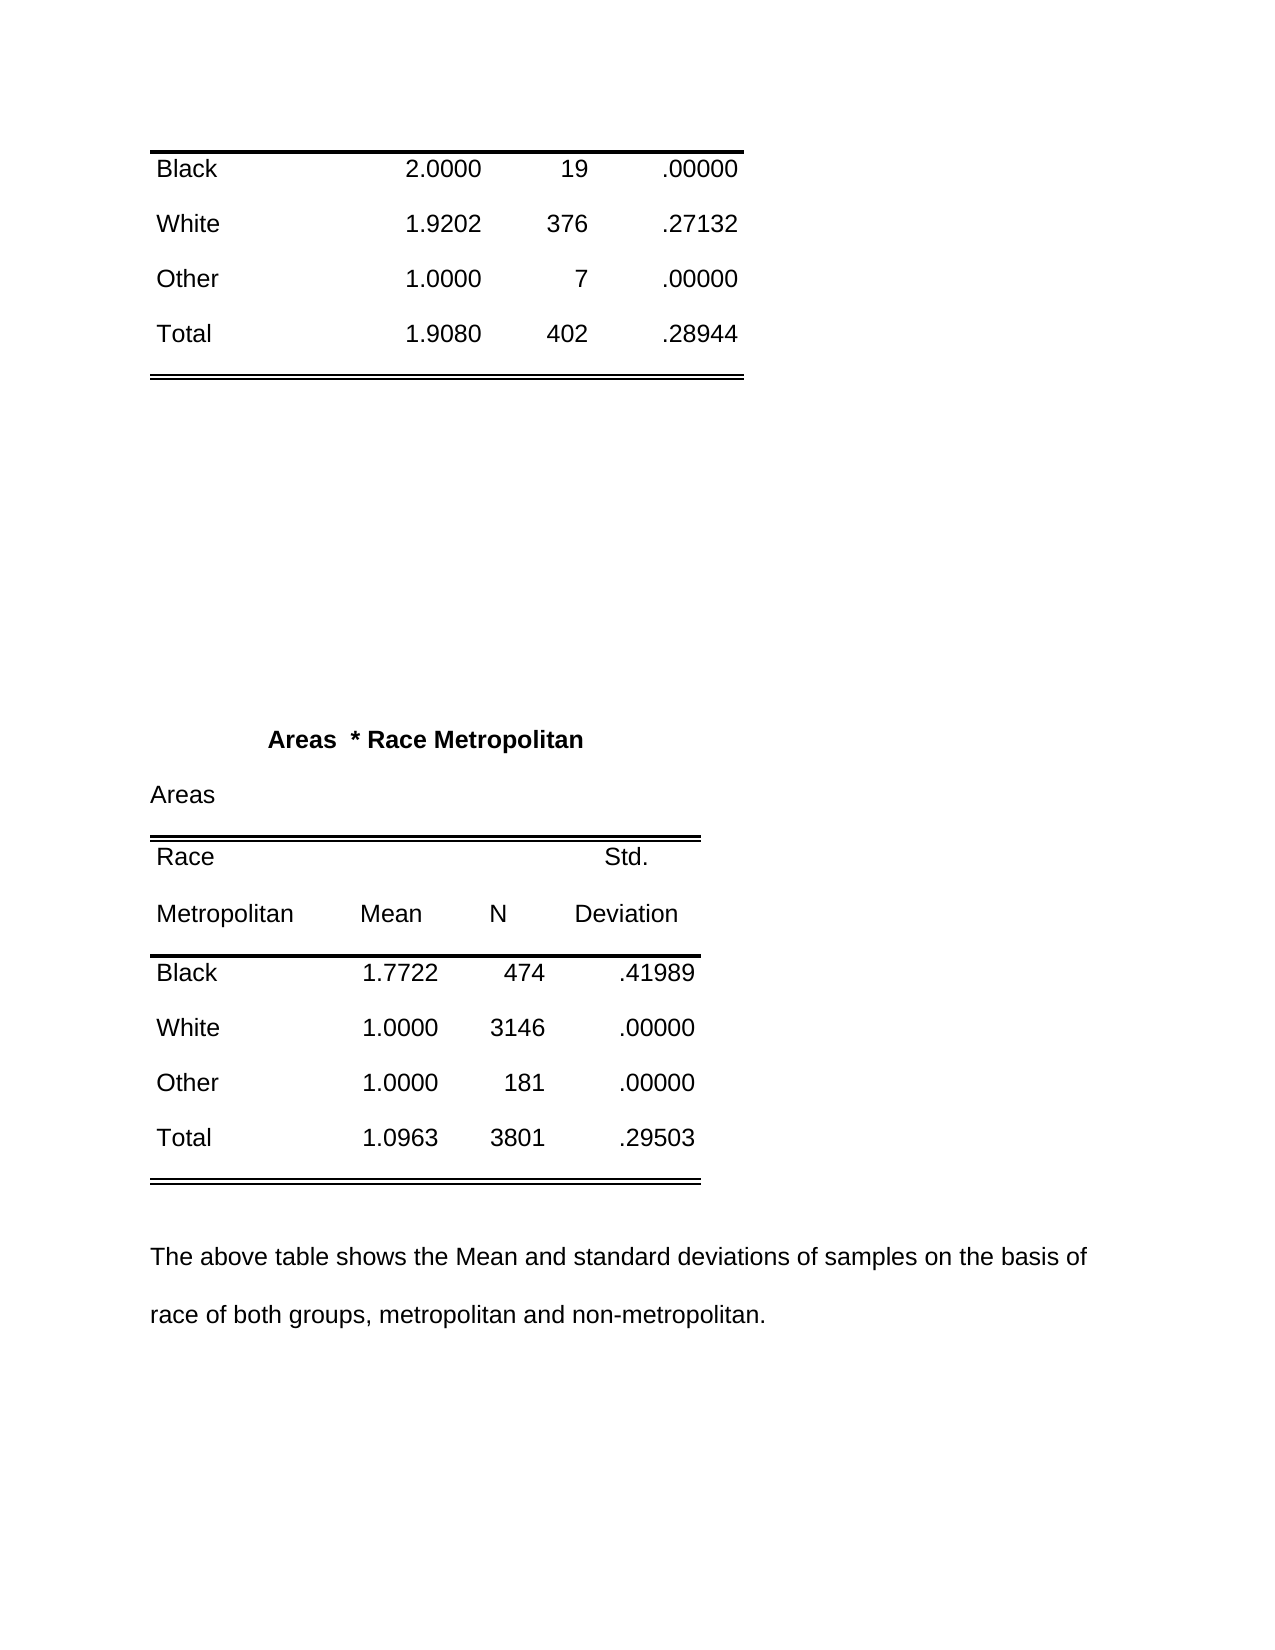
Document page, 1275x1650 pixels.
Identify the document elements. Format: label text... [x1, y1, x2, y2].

table_cell Other [150, 264, 381, 319]
table_cell .00000 [594, 264, 744, 319]
table_cell .28944 [594, 319, 744, 374]
table_cell 376 [488, 209, 594, 264]
table_cell Black [150, 154, 381, 209]
table_cell Mean [338, 842, 445, 954]
table_cell 474 [445, 958, 551, 1013]
table_cell 1.7722 [338, 958, 445, 1013]
table_cell Race Metropolitan [150, 842, 338, 954]
table_cell 1.0000 [338, 1013, 445, 1068]
table_cell White [150, 1013, 338, 1068]
table_cell Other [150, 1068, 338, 1123]
table_header Areas * Race Metropolitan [150, 725, 701, 780]
table_cell 2.0000 [381, 154, 488, 209]
table_cell 1.0000 [338, 1068, 445, 1123]
table_cell .27132 [594, 209, 744, 264]
table_cell 402 [488, 319, 594, 374]
table_cell 1.9080 [381, 319, 488, 374]
table_cell .00000 [594, 154, 744, 209]
table_cell 1.0000 [381, 264, 488, 319]
table_cell 7 [488, 264, 594, 319]
table_cell Black [150, 958, 338, 1013]
table_cell Std. Deviation [551, 842, 701, 954]
table_cell White [150, 209, 381, 264]
table_cell .00000 [551, 1068, 701, 1123]
table_cell Total [150, 1123, 338, 1178]
table_cell 181 [445, 1068, 551, 1123]
table_cell 19 [488, 154, 594, 209]
table_cell Areas [150, 780, 701, 835]
table_cell .00000 [551, 1013, 701, 1068]
text The above table shows the Mean and standard deviations of samples on the basis of race of both groups, metropolitan and non-metropolitan. [150, 1242, 1125, 1328]
table_cell .41989 [551, 958, 701, 1013]
table_cell 1.0963 [338, 1123, 445, 1178]
table_cell 3146 [445, 1013, 551, 1068]
table_cell 3801 [445, 1123, 551, 1178]
table_cell 1.9202 [381, 209, 488, 264]
table_cell .29503 [551, 1123, 701, 1178]
table_cell Total [150, 319, 381, 374]
table_cell N [445, 842, 551, 954]
